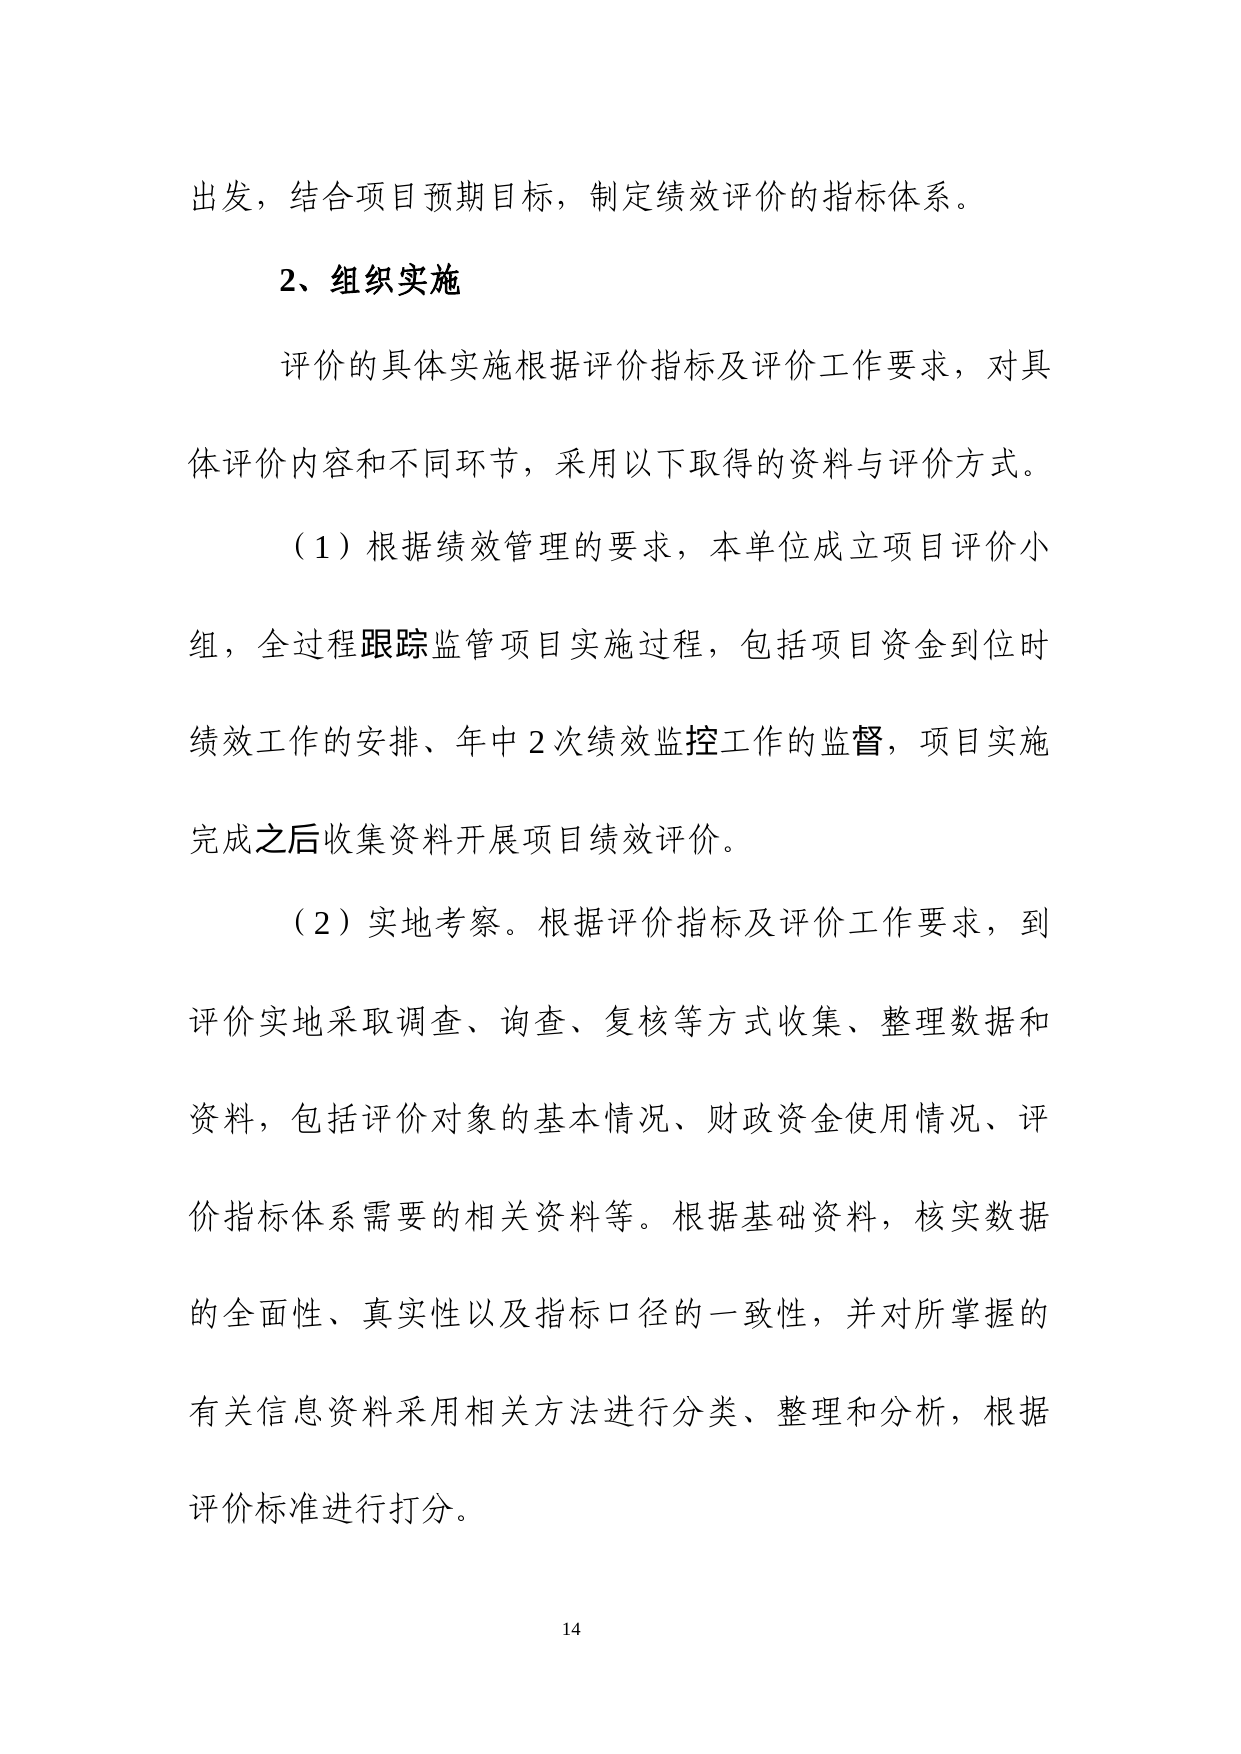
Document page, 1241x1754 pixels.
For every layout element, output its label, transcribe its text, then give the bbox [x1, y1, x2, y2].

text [187, 162, 1053, 227]
text 2、组织实施 [187, 246, 1053, 311]
text （2）实地考察。根据评价指标及评价工作要求，到评价实地采取调查、询查、复核等方式收集、整理数据和资料，包括评价对象的基本情况、财政资金使用情况、评价指标体系需要的相关资料等。根据基础资料，核实数据的全面性、真实性以及指标口径的一致性，并对所掌握的有关信息资料采用相关方法进行分类、整理和分析，根据评价标准进行打分。 [187, 889, 1053, 1539]
text 评价的具体实施根据评价指标及评价工作要求，对具体评价内容和不同环节，采用以下取得的资料与评价方式。 [187, 331, 1053, 494]
text （1）根据绩效管理的要求，本单位成立项目评价小组，全过程跟踪监管项目实施过程，包括项目资金到位时绩效工作的安排、年中2次绩效监控工作的监督，项目实施完成之后收集资料开展项目绩效评价。 [187, 513, 1053, 870]
